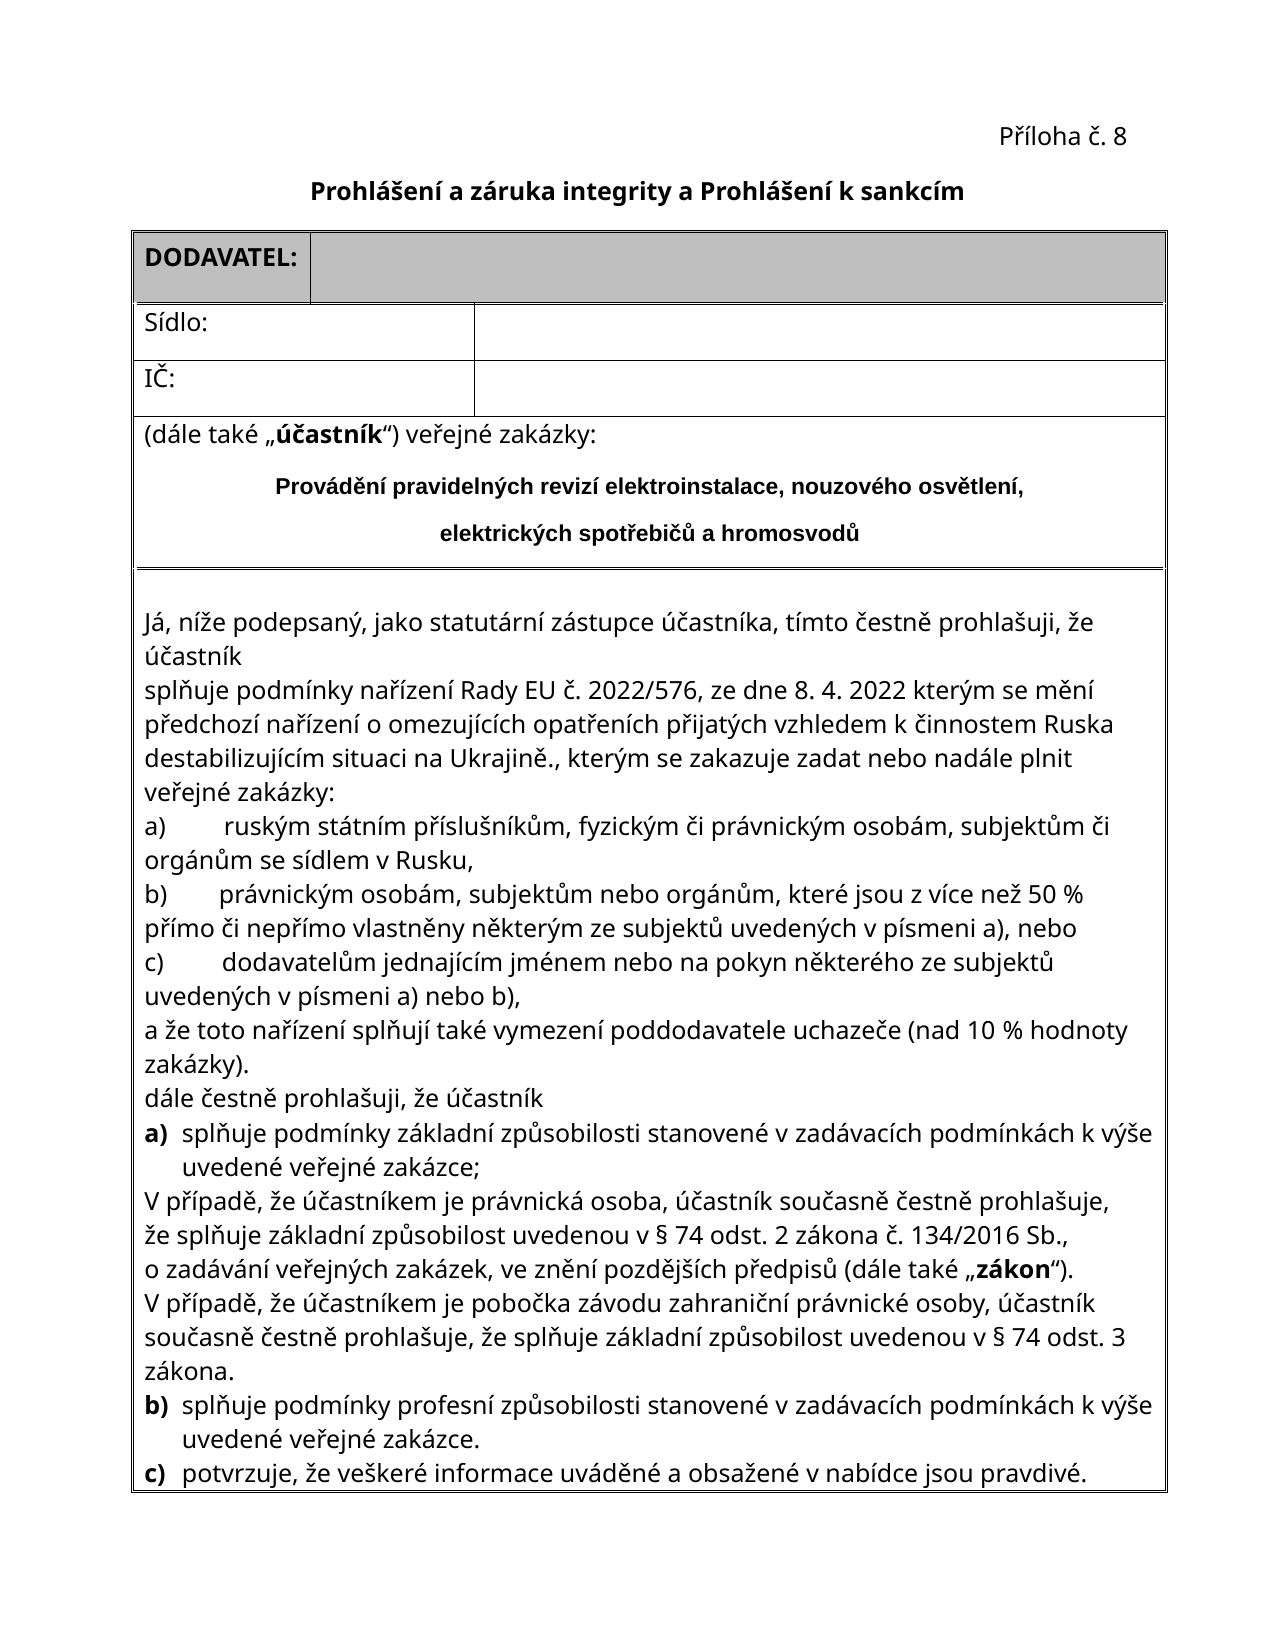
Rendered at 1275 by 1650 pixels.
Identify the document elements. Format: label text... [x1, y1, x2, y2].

table_cell [475, 302, 1165, 360]
table_header [311, 233, 1165, 302]
table_cell [475, 361, 1165, 416]
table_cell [133, 567, 1166, 1490]
table_cell Sídlo: [134, 302, 474, 360]
text Příloha č. 8 [148, 118, 1127, 152]
table_cell IČ: [134, 361, 474, 416]
text Prohlášení a záruka integrity a Prohlášení k sankcím [148, 174, 1127, 208]
table_cell (dále také „účastník“) veřejné zakázky: Provádění pravidelných revizí elektroinstalace, nouzového osvětlení, elektrických spotřebičů a hromosvodů [134, 417, 1165, 567]
table_header DODAVATEL: [134, 233, 310, 302]
